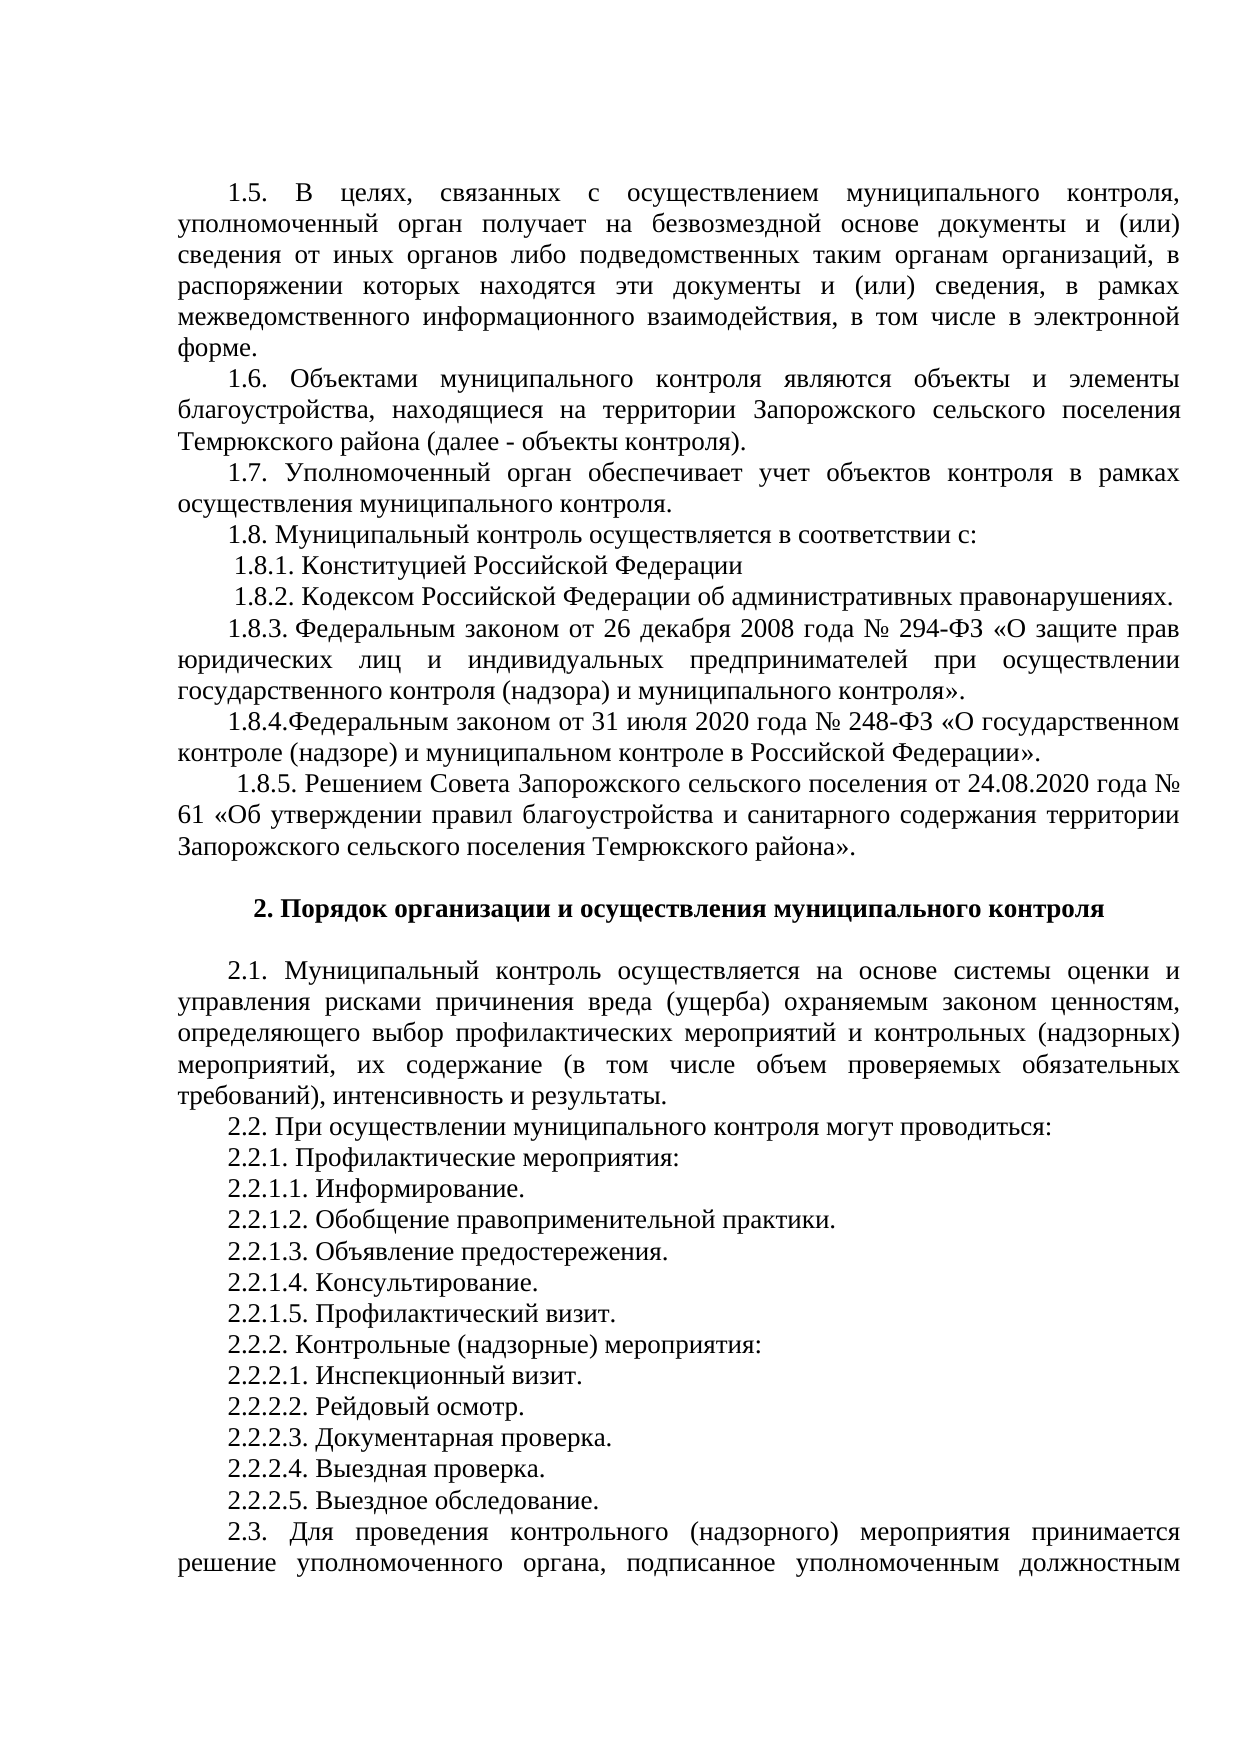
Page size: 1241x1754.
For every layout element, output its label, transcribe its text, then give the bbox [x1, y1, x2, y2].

text 2.2.1.2. Обобщение правоприменительной практики. [177, 1203, 1181, 1234]
text 2.2.2.1. Инспекционный визит. [177, 1359, 1181, 1390]
text 2.2.2. Контрольные (надзорные) мероприятия: [177, 1328, 1181, 1359]
text 2.2.2.3. Документарная проверка. [177, 1421, 1181, 1453]
text 1.8.1. Конституцией Российской Федерации [177, 549, 1181, 581]
subtitle 2. Порядок организации и осуществления муниципального контроля [177, 892, 1181, 923]
text 2.2.2.2. Рейдовый осмотр. [177, 1390, 1181, 1421]
text 1.7. Уполномоченный орган обеспечивает учет объектов контроля в рамках осуществления муниципального контроля. [177, 456, 1181, 518]
text 2.2. При осуществлении муниципального контроля могут проводиться: [177, 1110, 1181, 1141]
text 2.2.1. Профилактические мероприятия: [177, 1141, 1181, 1172]
text 2.2.1.3. Объявление предостережения. [177, 1234, 1181, 1266]
text 1.8.4.Федеральным законом от 31 июля 2020 года № 248-ФЗ «О государственном контроле (надзоре) и муниципальном контроле в Российской Федерации». [177, 705, 1181, 767]
text 1.5. В целях, связанных с осуществлением муниципального контроля, уполномоченный орган получает на безвозмездной основе документы и (или) сведения от иных органов либо подведомственных таким органам организаций, в распоряжении которых находятся эти документы и (или) сведения, в рамках межведомственного информационного взаимодействия, в том числе в электронной форме. [177, 176, 1181, 362]
text 2.2.2.5. Выездное обследование. [177, 1484, 1181, 1515]
text 1.8.3. Федеральным законом от 26 декабря 2008 года № 294-ФЗ «О защите прав юридических лиц и индивидуальных предпринимателей при осуществлении государственного контроля (надзора) и муниципального контроля». [177, 612, 1181, 705]
text 2.1. Муниципальный контроль осуществляется на основе системы оценки и управления рисками причинения вреда (ущерба) охраняемым законом ценностям, определяющего выбор профилактических мероприятий и контрольных (надзорных) мероприятий, их содержание (в том числе объем проверяемых обязательных требований), интенсивность и результаты. [177, 954, 1181, 1110]
text 1.8.5. Решением Совета Запорожского сельского поселения от 24.08.2020 года № 61 «Об утверждении правил благоустройства и санитарного содержания территории Запорожского сельского поселения Темрюкского района». [177, 767, 1181, 861]
text 2.2.1.5. Профилактический визит. [177, 1297, 1181, 1328]
text 1.8. Муниципальный контроль осуществляется в соответствии с: [177, 518, 1181, 549]
text 1.6. Объектами муниципального контроля являются объекты и элементы благоустройства, находящиеся на территории Запорожского сельского поселения Темрюкского района (далее - объекты контроля). [177, 362, 1181, 456]
text 1.8.2. Кодексом Российской Федерации об административных правонарушениях. [177, 581, 1181, 612]
text 2.2.1.1. Информирование. [177, 1172, 1181, 1203]
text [177, 1515, 1181, 1577]
text 2.2.1.4. Консультирование. [177, 1266, 1181, 1297]
text 2.2.2.4. Выездная проверка. [177, 1453, 1181, 1484]
